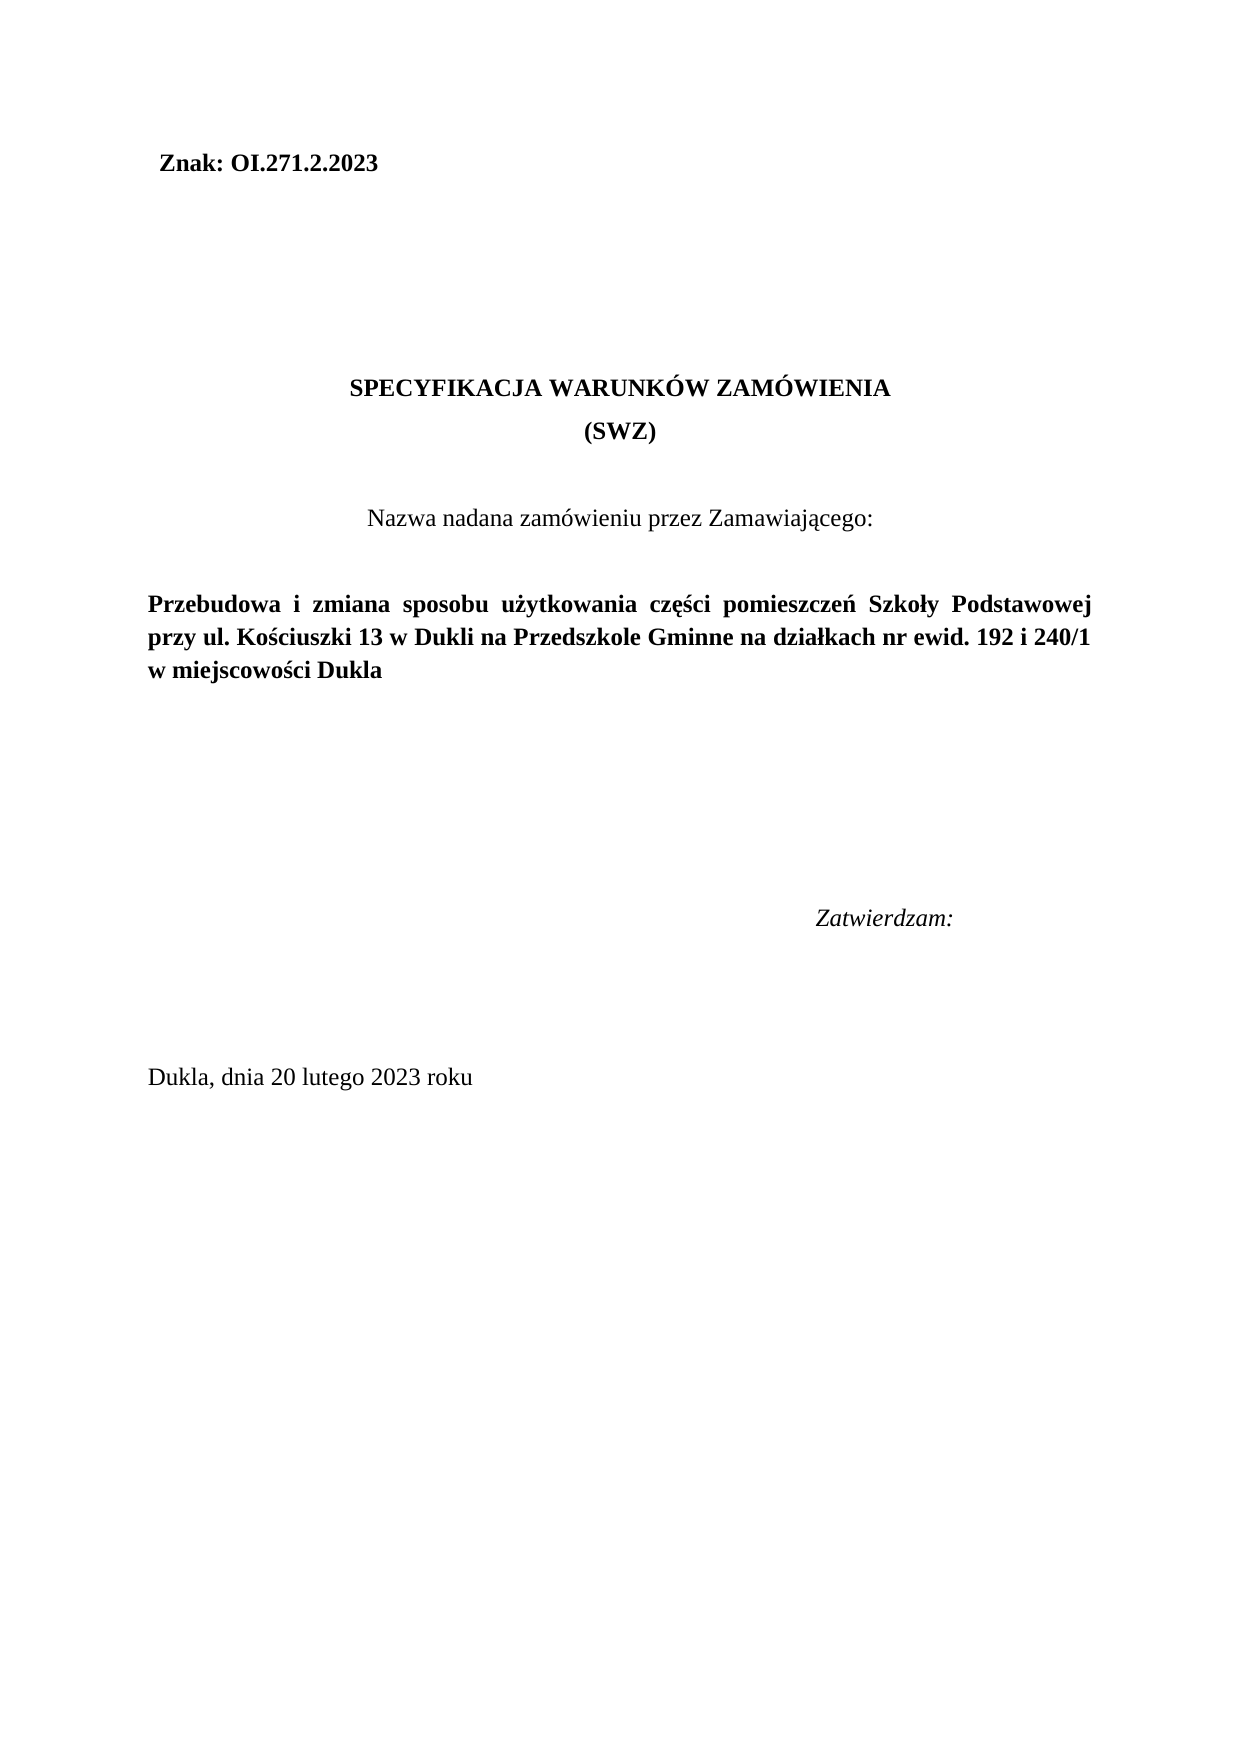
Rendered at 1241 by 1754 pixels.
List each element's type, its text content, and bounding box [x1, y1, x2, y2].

text (SWZ) [148, 416, 1093, 445]
text Dukla, dnia 20 lutego 2023 roku [148, 1062, 1093, 1090]
text Przebudowa i zmiana sposobu użytkowania części pomieszczeń Szkoły Podstawowej przy ul. Kościuszki 13 w Dukli na Przedszkole Gminne na działkach nr ewid. 192 i 240/1 w miejscowości Dukla [148, 589, 1093, 684]
text Zatwierdzam: [148, 903, 1093, 932]
text Nazwa nadana zamówieniu przez Zamawiającego: [148, 503, 1093, 531]
table_header Znak: OI.271.2.2023 [148, 148, 1178, 201]
text SPECYFIKACJA WARUNKÓW ZAMÓWIENIA [148, 373, 1093, 402]
